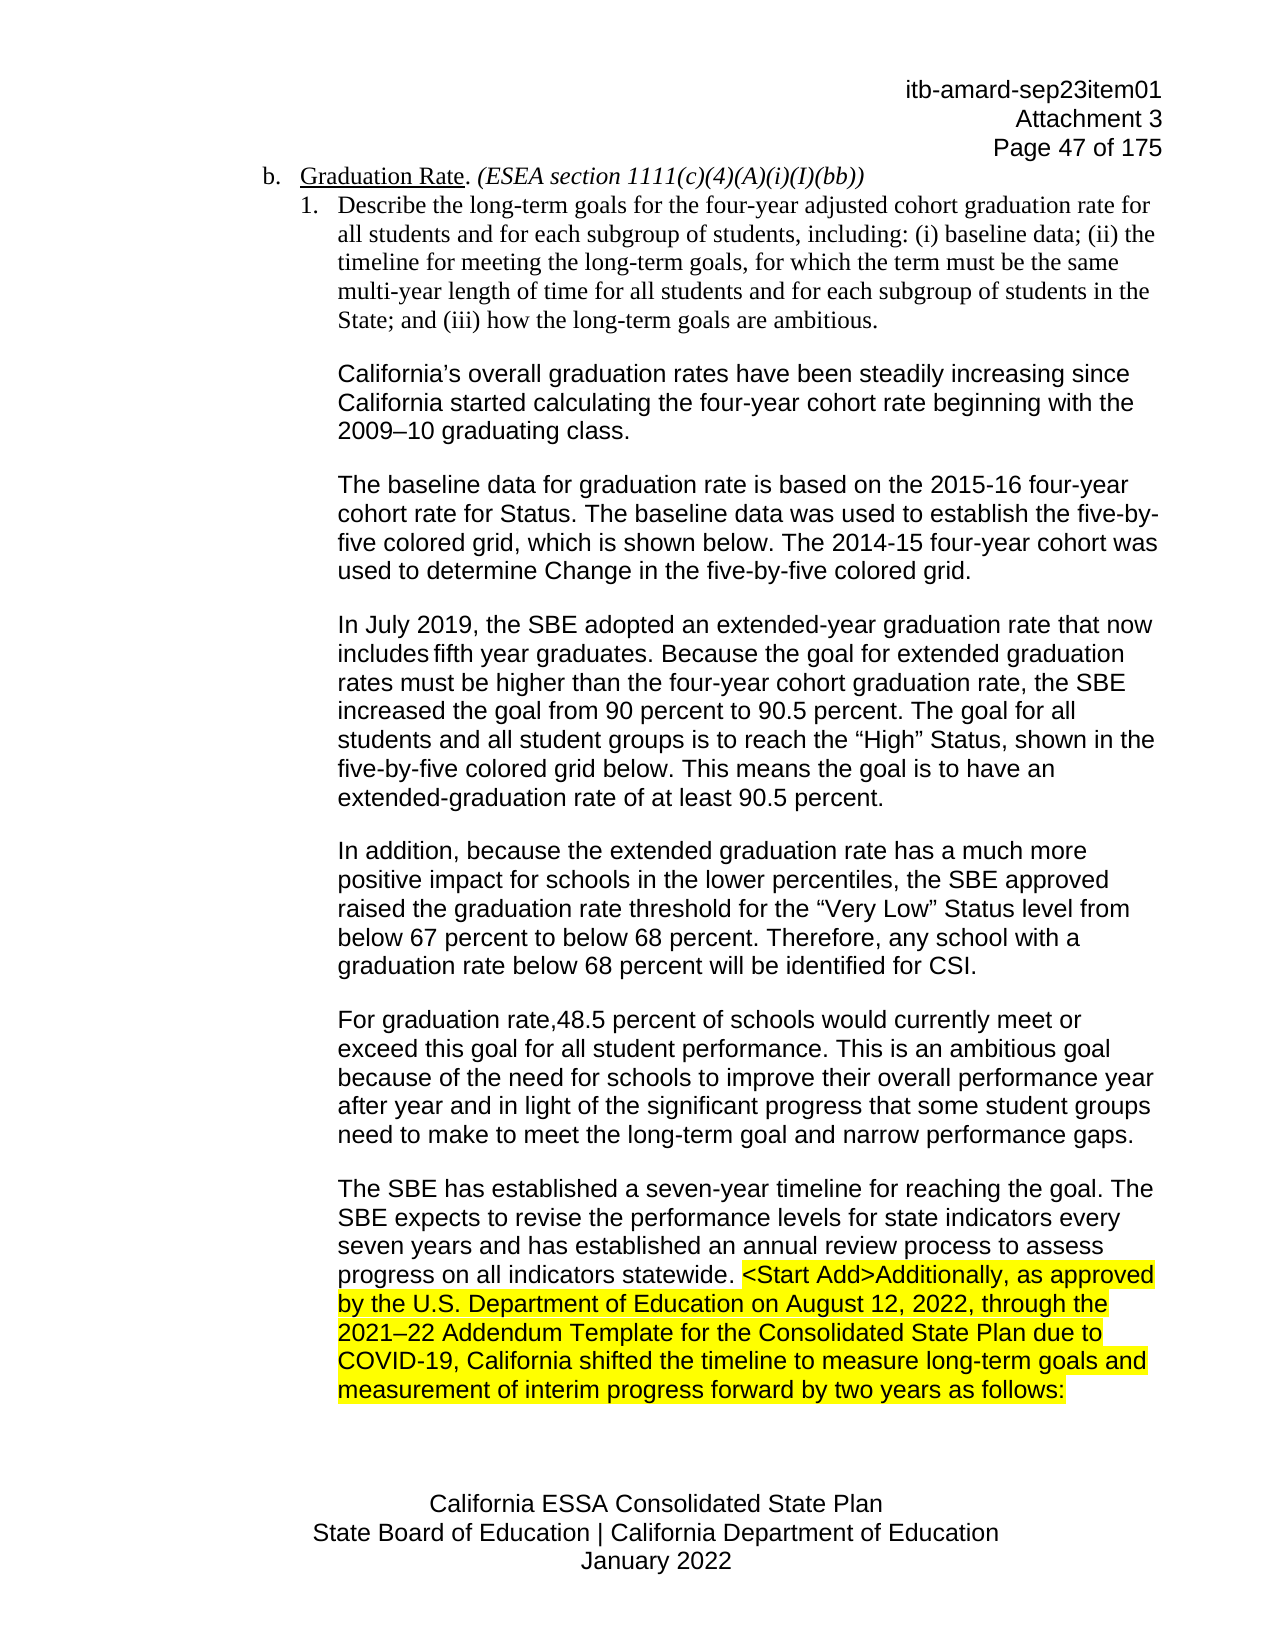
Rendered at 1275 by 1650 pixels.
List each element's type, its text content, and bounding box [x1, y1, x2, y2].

text California’s overall graduation rates have been steadily increasing since California started calculating the four-year cohort rate beginning with the 2009–10 graduating class. [337, 359, 1162, 445]
text The SBE has established a seven-year timeline for reaching the goal. The SBE expects to revise the performance levels for state indicators every seven years and has established an annual review process to assess progress on all indicators statewide. <Start Add>Additionally, as approved by the U.S. Department of Education on August 12, 2022, through the 2021–22 Addendum Template for the Consolidated State Plan due to COVID-19, California shifted the timeline to measure long-term goals and measurement of interim progress forward by two years as follows: [337, 1174, 1162, 1404]
text For graduation rate,48.5 percent of schools would currently meet or exceed this goal for all student performance. This is an ambitious goal because of the need for schools to improve their overall performance year after year and in light of the significant progress that some student groups need to make to meet the long-term goal and narrow performance gaps. [337, 1005, 1162, 1149]
list Describe the long-term goals for the four-year adjusted cohort graduation rate for all students and for each subgroup of students, including: (i) baseline data; (ii) the timeline for meeting the long-term goals, for which the term must be the same multi-year length of time for all students and for each subgroup of students in the State; and (iii) how the long-term goals are ambitious. [300, 190, 1162, 334]
list Graduation Rate. (ESEA section 1111(c)(4)(A)(i)(I)(bb)) [262, 161, 1162, 190]
text The baseline data for graduation rate is based on the 2015-16 four-year cohort rate for Status. The baseline data was used to establish the five-by-five colored grid, which is shown below. The 2014-15 four-year cohort was used to determine Change in the five-by-five colored grid. [337, 470, 1162, 585]
text In July 2019, the SBE adopted an extended-year graduation rate that now includes fifth year graduates. Because the goal for extended graduation rates must be higher than the four-year cohort graduation rate, the SBE increased the goal from 90 percent to 90.5 percent. The goal for all students and all student groups is to reach the “High” Status, shown in the five-by-five colored grid below. This means the goal is to have an extended-graduation rate of at least 90.5 percent. [337, 610, 1162, 811]
text In addition, because the extended graduation rate has a much more positive impact for schools in the lower percentiles, the SBE approved raised the graduation rate threshold for the “Very Low” Status level from below 67 percent to below 68 percent. Therefore, any school with a graduation rate below 68 percent will be identified for CSI. [337, 836, 1162, 980]
